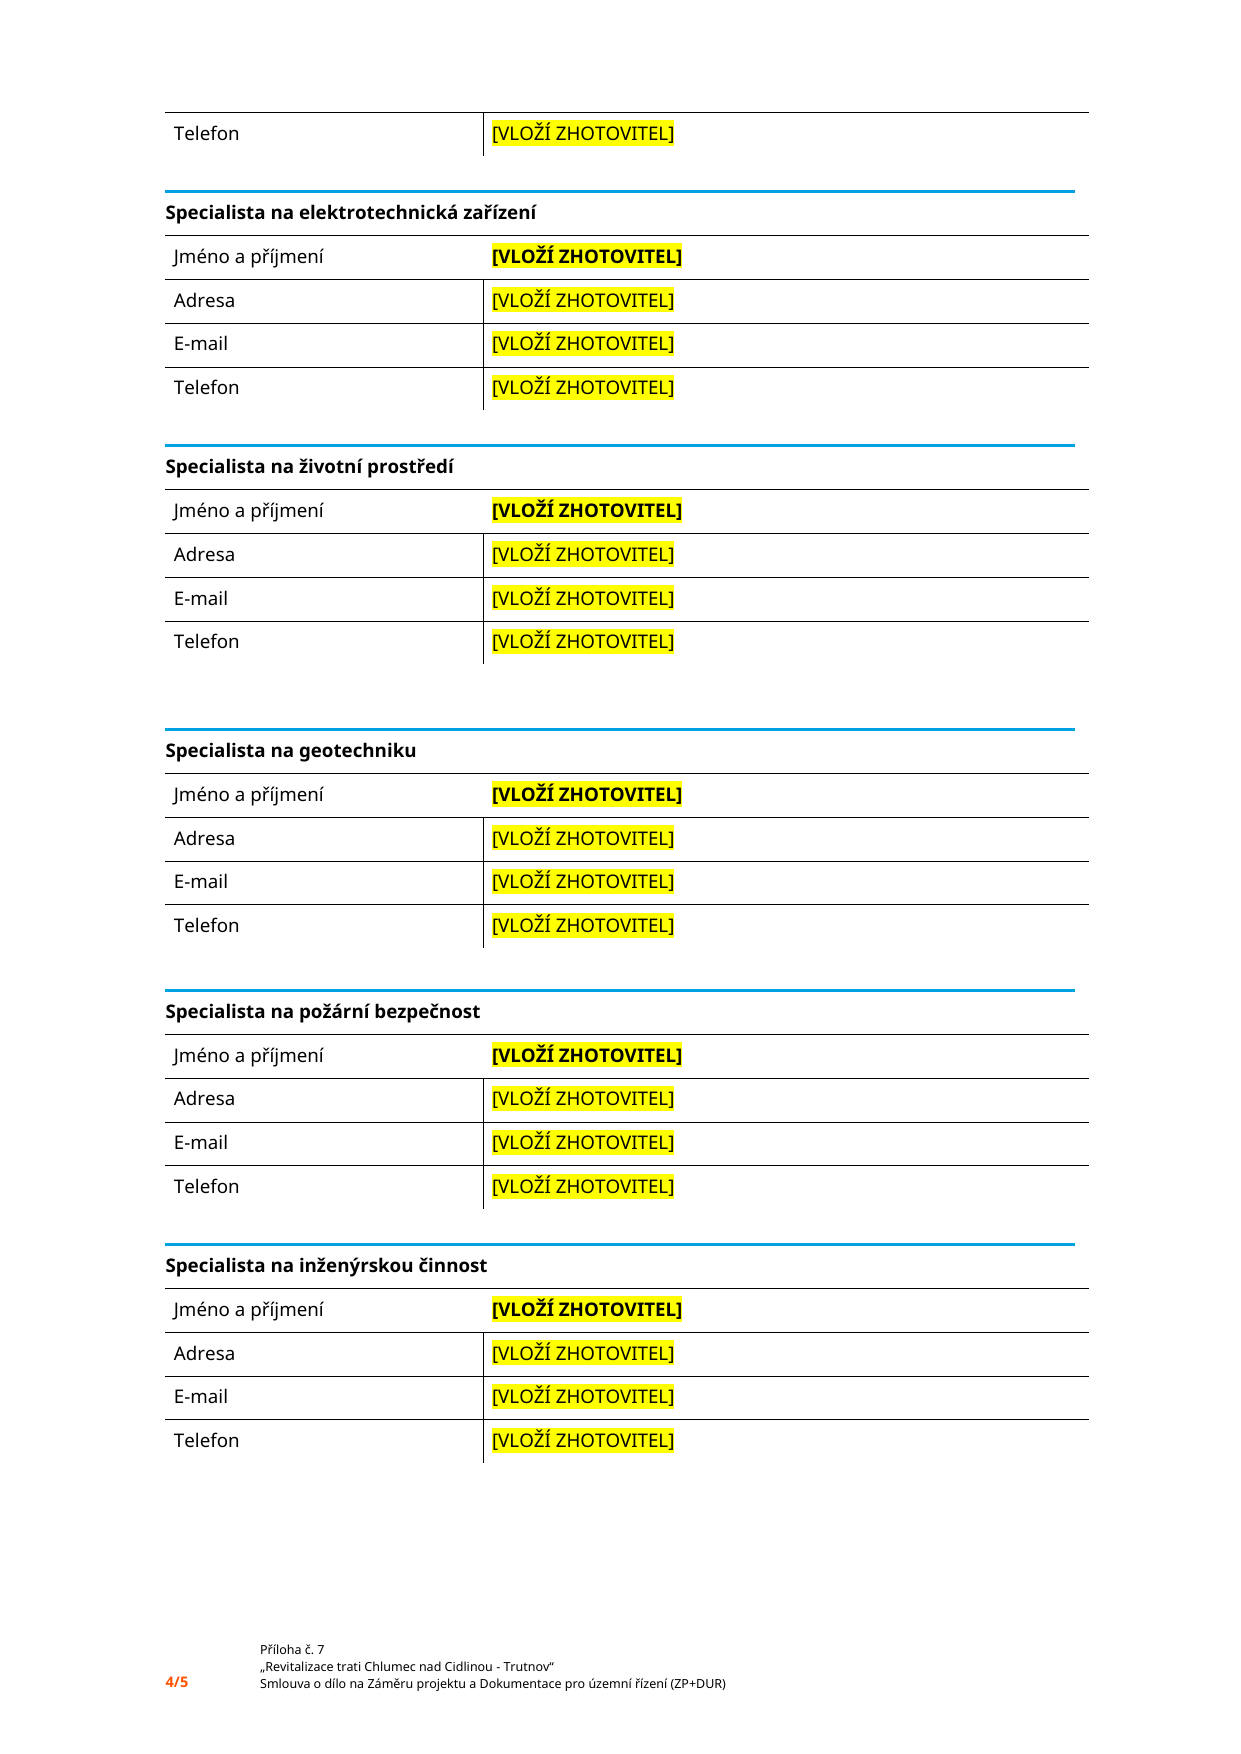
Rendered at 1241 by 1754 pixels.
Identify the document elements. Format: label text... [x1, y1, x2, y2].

table_header Jméno a příjmení [165, 236, 484, 279]
table_cell Telefon [165, 905, 483, 948]
table_cell [VLOŽÍ ZHOTOVITEL] [484, 622, 1089, 664]
table_cell [VLOŽÍ ZHOTOVITEL] [484, 368, 1089, 410]
table_header Jméno a příjmení [165, 1035, 484, 1077]
table_cell [VLOŽÍ ZHOTOVITEL] [484, 280, 1089, 322]
table_cell [VLOŽÍ ZHOTOVITEL] [484, 862, 1089, 904]
table_cell E-mail [165, 862, 483, 904]
table_cell [VLOŽÍ ZHOTOVITEL] [484, 1123, 1089, 1165]
table_cell [VLOŽÍ ZHOTOVITEL] [484, 324, 1089, 366]
table_cell Telefon [165, 113, 483, 156]
table_header [VLOŽÍ ZHOTOVITEL] [484, 1289, 1089, 1332]
table_cell E-mail [165, 578, 483, 621]
table_cell [VLOŽÍ ZHOTOVITEL] [484, 1079, 1089, 1121]
table_header [VLOŽÍ ZHOTOVITEL] [484, 236, 1089, 279]
table_cell Adresa [165, 818, 483, 861]
table_cell [VLOŽÍ ZHOTOVITEL] [484, 818, 1089, 861]
table_header Jméno a příjmení [165, 490, 484, 533]
text Specialista na inženýrskou činnost [165, 1246, 1075, 1278]
table_cell [VLOŽÍ ZHOTOVITEL] [484, 578, 1089, 621]
text Specialista na geotechniku [165, 731, 1075, 763]
table_cell Adresa [165, 1333, 483, 1376]
table_header [VLOŽÍ ZHOTOVITEL] [484, 1035, 1089, 1077]
table_cell Adresa [165, 534, 483, 577]
table_cell [VLOŽÍ ZHOTOVITEL] [484, 1166, 1089, 1209]
table_cell [VLOŽÍ ZHOTOVITEL] [484, 113, 1089, 156]
table_cell Telefon [165, 1420, 483, 1463]
table_cell [VLOŽÍ ZHOTOVITEL] [484, 1377, 1089, 1419]
table_cell [VLOŽÍ ZHOTOVITEL] [484, 905, 1089, 948]
table_cell Adresa [165, 280, 483, 322]
table_cell E-mail [165, 1123, 483, 1165]
table_cell Telefon [165, 622, 483, 664]
text Specialista na požární bezpečnost [165, 992, 1075, 1024]
table_header [VLOŽÍ ZHOTOVITEL] [484, 490, 1089, 533]
table_header Jméno a příjmení [165, 774, 484, 817]
table_header [VLOŽÍ ZHOTOVITEL] [484, 774, 1089, 817]
table_cell Adresa [165, 1079, 483, 1121]
text Specialista na elektrotechnická zařízení [165, 193, 1075, 225]
table_cell Telefon [165, 368, 483, 410]
table_cell E-mail [165, 324, 483, 366]
table_cell [VLOŽÍ ZHOTOVITEL] [484, 534, 1089, 577]
table_cell Telefon [165, 1166, 483, 1209]
table_cell E-mail [165, 1377, 483, 1419]
text Specialista na životní prostředí [165, 447, 1075, 479]
table_header Jméno a příjmení [165, 1289, 484, 1332]
table_cell [VLOŽÍ ZHOTOVITEL] [484, 1420, 1089, 1463]
table_cell [VLOŽÍ ZHOTOVITEL] [484, 1333, 1089, 1376]
